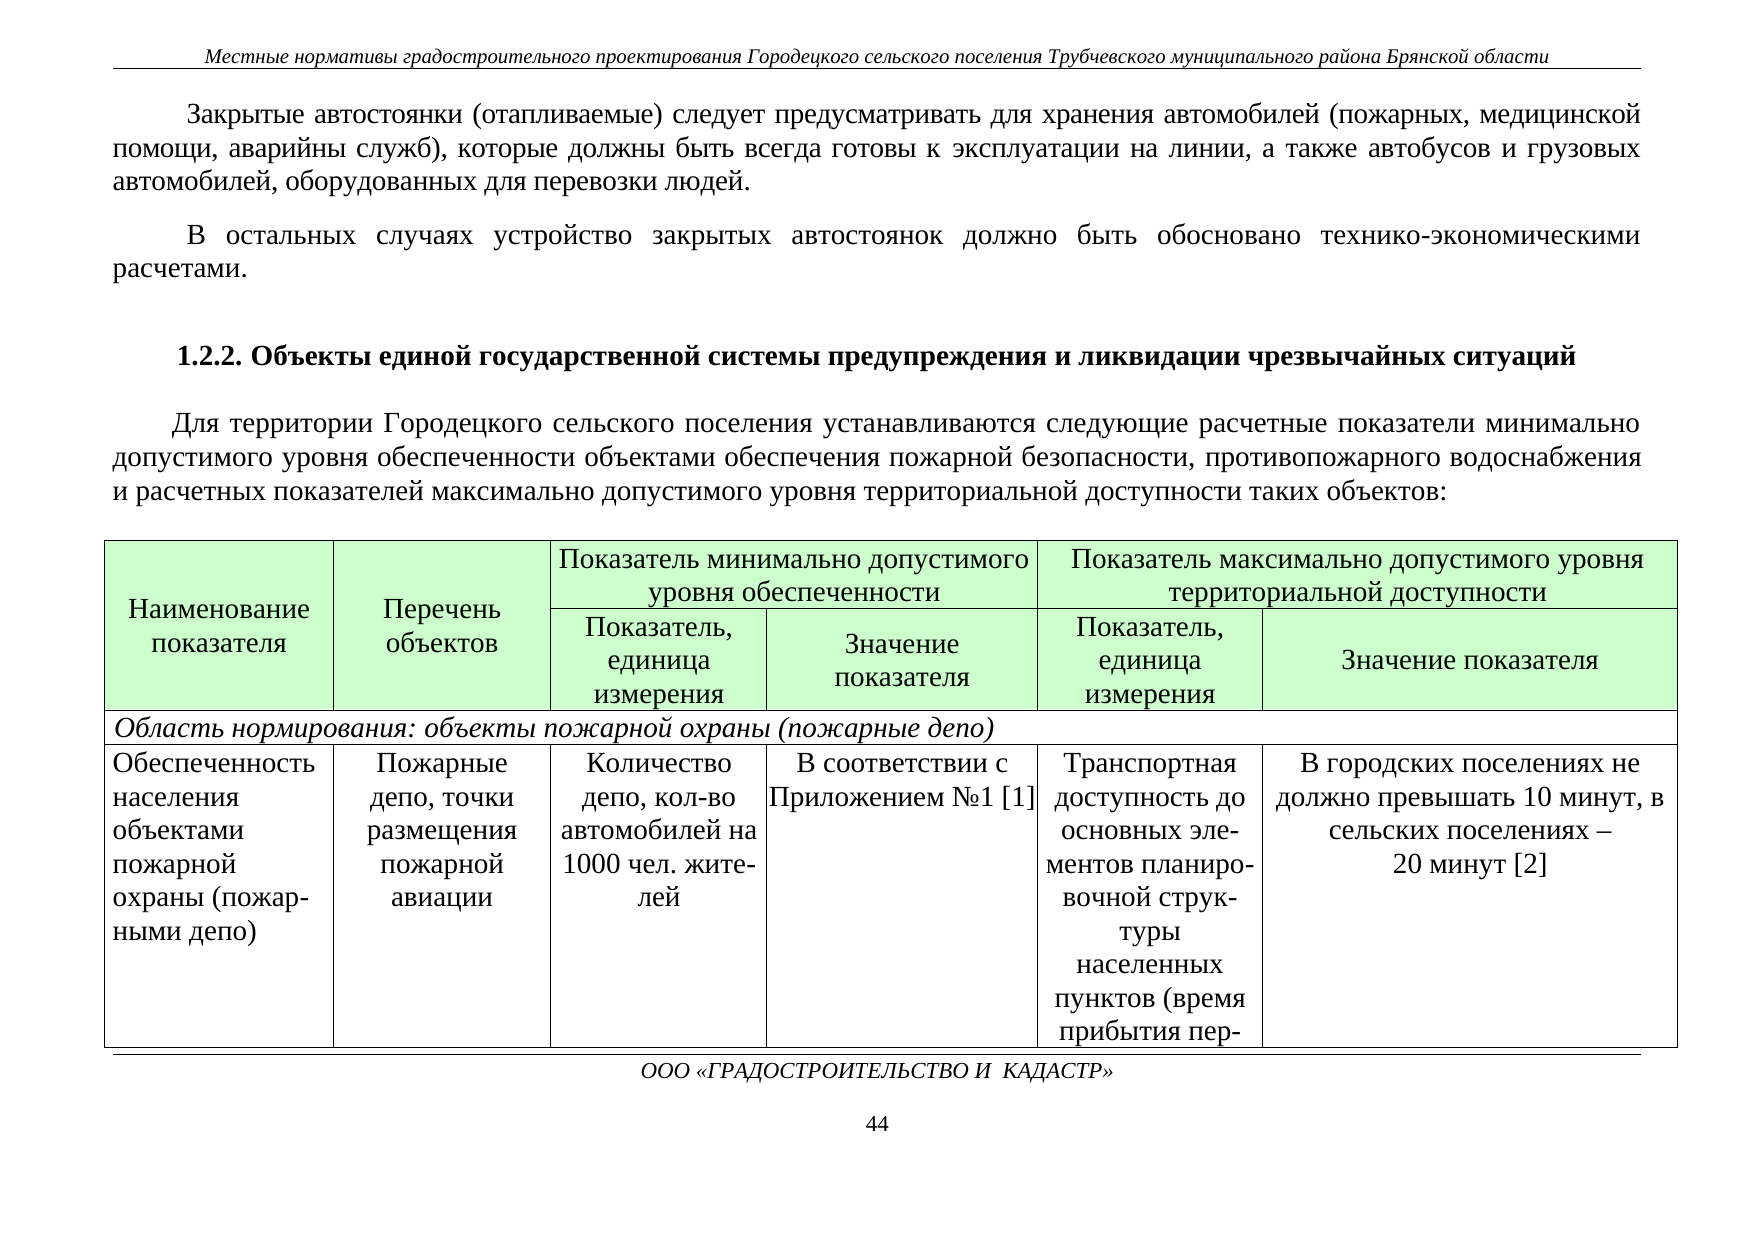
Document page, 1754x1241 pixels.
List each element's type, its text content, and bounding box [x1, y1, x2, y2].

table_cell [334, 745, 550, 1047]
table_cell Область нормирования: объекты пожарной охраны (пожарные депо) [105, 711, 1677, 744]
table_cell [551, 745, 766, 1047]
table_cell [767, 745, 1037, 1047]
table_header Перечень объектов [334, 541, 550, 709]
table_header Наименование показателя [105, 541, 333, 709]
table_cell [1263, 745, 1677, 1047]
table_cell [1038, 745, 1262, 1047]
table_cell Значение показателя [767, 609, 1037, 709]
table_header Показатель максимально допустимого уровня территориальной доступности [1038, 541, 1677, 608]
text Закрытые автостоянки (отапливаемые) следует предусматривать для хранения автомобилей (пожарных, медицинской помощи, аварийны служб), которые должны быть всегда готовы к эксплуатации на линии, а также автобусов и грузовых автомобилей, оборудованных для перевозки людей. [112, 97, 1641, 197]
table_cell Значение показателя [1263, 609, 1677, 709]
table_header Показатель минимально допустимого уровня обеспеченности [551, 541, 1037, 608]
list Объекты единой государственной системы предупреждения и ликвидации чрезвычайных ситуаций [112, 338, 1641, 372]
text Для территории Городецкого сельского поселения устанавливаются следующие расчетные показатели минимально допустимого уровня обеспеченности объектами обеспечения пожарной безопасности, противопожарного водоснабжения и расчетных показателей максимально допустимого уровня территориальной доступности таких объектов: [112, 406, 1641, 506]
table_cell Показатель, единица измерения [551, 609, 766, 709]
text В остальных случаях устройство закрытых автостоянок должно быть обосновано технико-экономическими расчетами. [112, 218, 1641, 284]
table_cell Показатель, единица измерения [1038, 609, 1262, 709]
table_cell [105, 745, 333, 1047]
